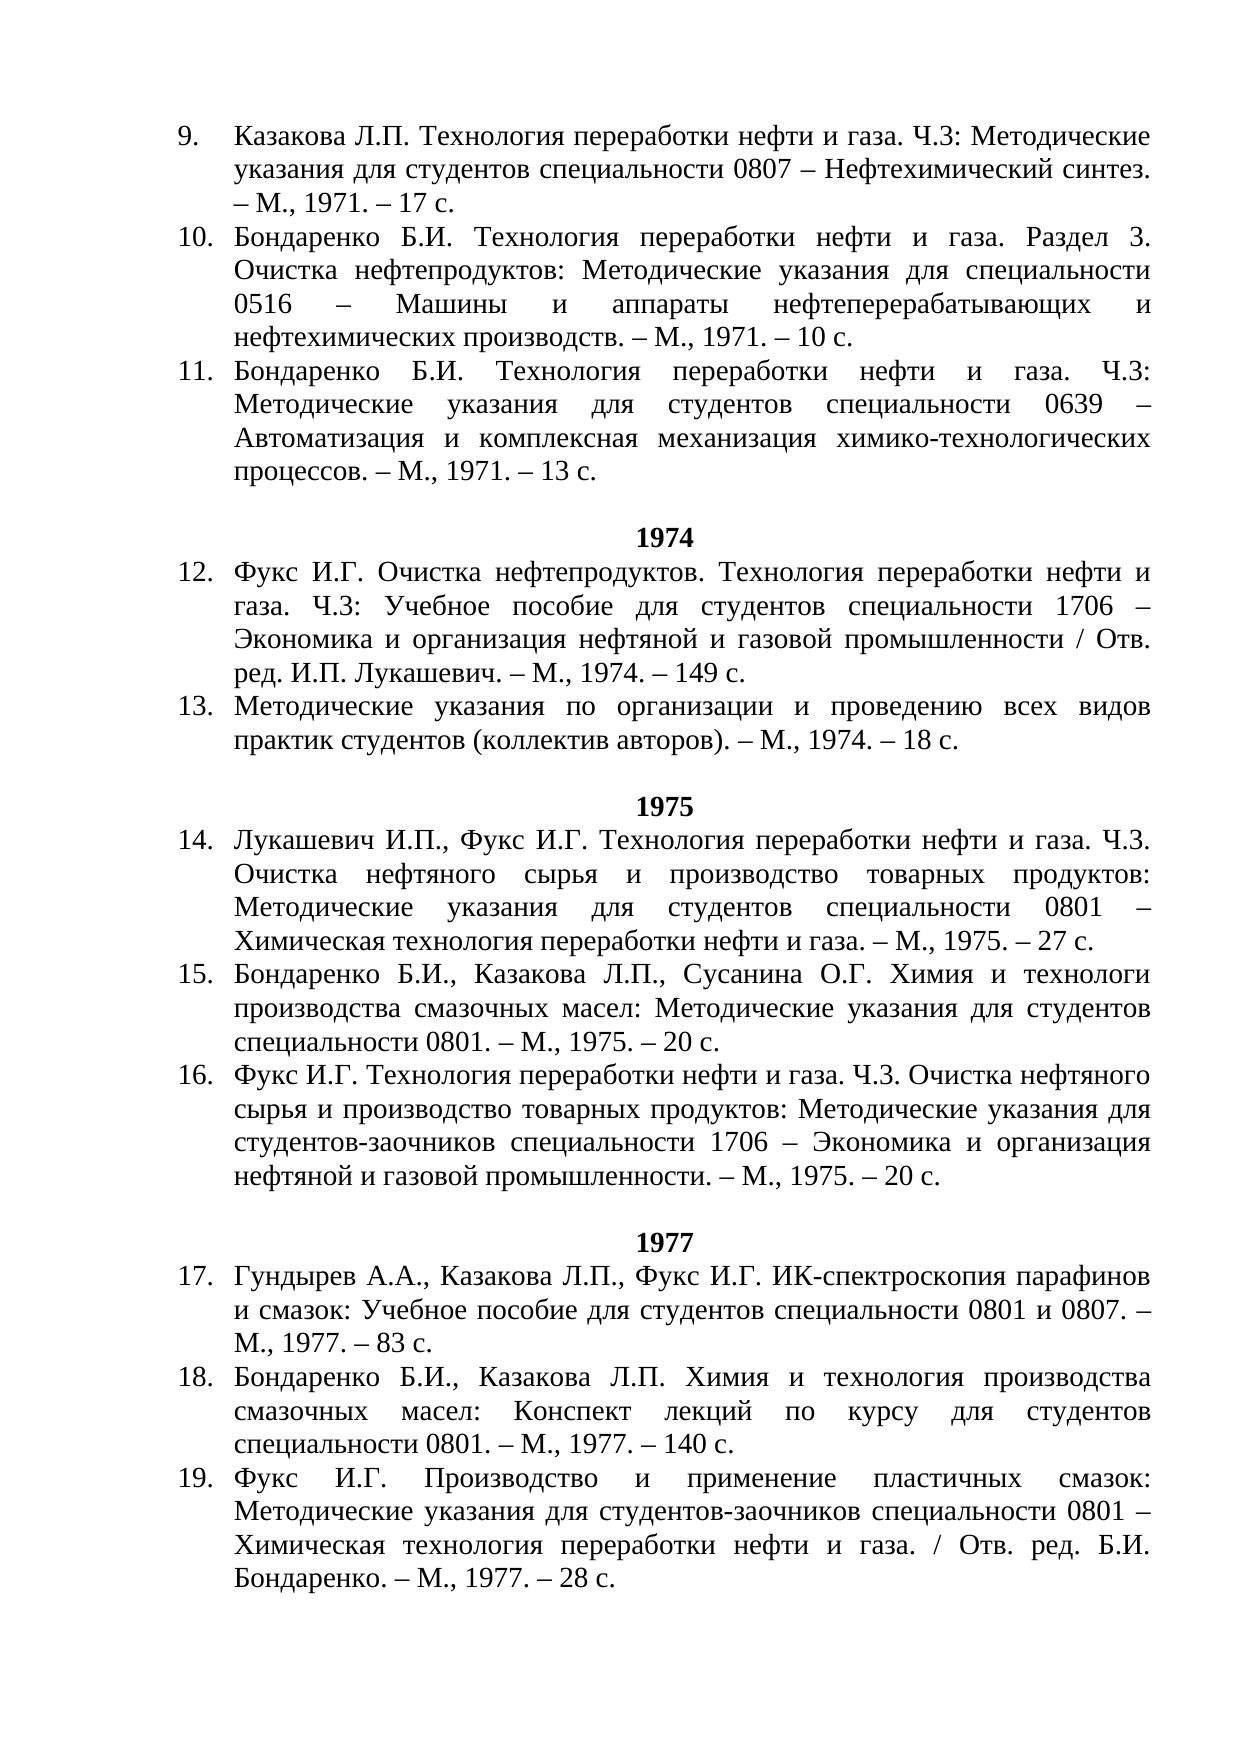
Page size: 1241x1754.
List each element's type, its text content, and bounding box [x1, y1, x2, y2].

list Бондаренко Б.И., Казакова Л.П., Сусанина О.Г. Химия и технологи производства смазочных масел: Методические указания для студентов специальности 0801. – М., 1975. – 20 с. [177, 957, 1152, 1057]
list Гундырев А.А., Казакова Л.П., Фукс И.Г. ИК-спектроскопия парафинов и смазок: Учебное пособие для студентов специальности 0801 и 0807. – М., 1977. – 83 с. [177, 1258, 1152, 1359]
text 1974 [177, 521, 1152, 554]
list Фукс И.Г. Очистка нефтепродуктов. Технология переработки нефти и газа. Ч.3: Учебное пособие для студентов специальности 1706 – Экономика и организация нефтяной и газовой промышленности / Отв. ред. И.П. Лукашевич. – М., 1974. – 149 с. [177, 554, 1152, 688]
list Бондаренко Б.И. Технология переработки нефти и газа. Ч.3: Методические указания для студентов специальности 0639 – Автоматизация и комплексная механизация химико-технологических процессов. – М., 1971. – 13 с. [177, 353, 1152, 487]
list Бондаренко Б.И. Технология переработки нефти и газа. Раздел 3. Очистка нефтепродуктов: Методические указания для специальности 0516 – Машины и аппараты нефтеперерабатывающих и нефтехимических производств. – М., 1971. – 10 с. [177, 219, 1152, 353]
list Бондаренко Б.И., Казакова Л.П. Химия и технология производства смазочных масел: Конспект лекций по курсу для студентов специальности 0801. – М., 1977. – 140 с. [177, 1359, 1152, 1460]
list Фукс И.Г. Производство и применение пластичных смазок: Методические указания для студентов-заочников специальности 0801 – Химическая технология переработки нефти и газа. / Отв. ред. Б.И. Бондаренко. – М., 1977. – 28 с. [177, 1460, 1152, 1594]
text 1975 [177, 789, 1152, 822]
list Фукс И.Г. Технология переработки нефти и газа. Ч.3. Очистка нефтяного сырья и производство товарных продуктов: Методические указания для студентов-заочников специальности 1706 – Экономика и организация нефтяной и газовой промышленности. – М., 1975. – 20 с. [177, 1057, 1152, 1191]
list Казакова Л.П. Технология переработки нефти и газа. Ч.3: Методические указания для студентов специальности 0807 – Нефтехимический синтез. – М., 1971. – 17 с. [177, 118, 1152, 219]
list Методические указания по организации и проведению всех видов практик студентов (коллектив авторов). – М., 1974. – 18 с. [177, 688, 1152, 755]
list Лукашевич И.П., Фукс И.Г. Технология переработки нефти и газа. Ч.3. Очистка нефтяного сырья и производство товарных продуктов: Методические указания для студентов специальности 0801 – Химическая технология переработки нефти и газа. – М., 1975. – 27 с. [177, 822, 1152, 957]
text 1977 [177, 1225, 1152, 1258]
